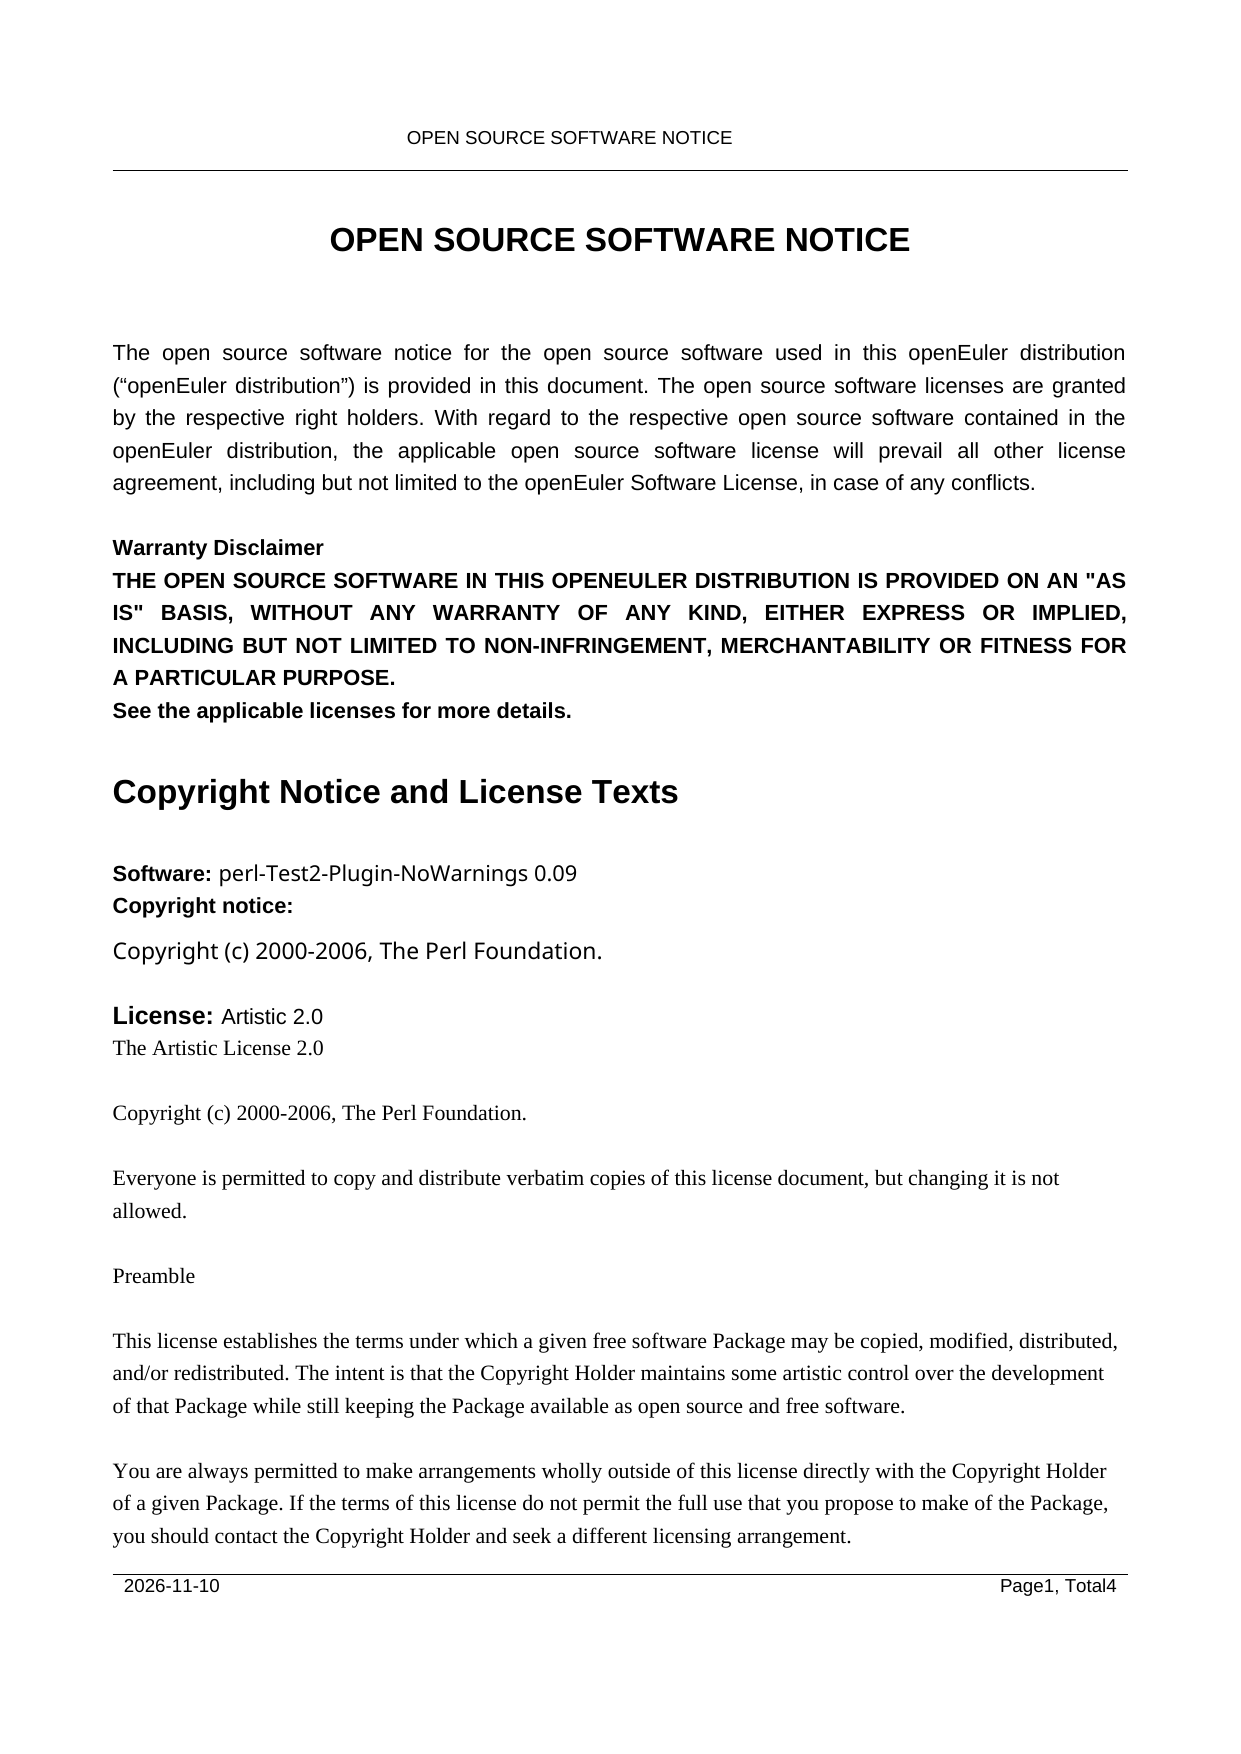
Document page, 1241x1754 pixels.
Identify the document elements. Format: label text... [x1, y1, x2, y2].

text Preamble [112, 1259, 1128, 1291]
text The Artistic License 2.0 [112, 1031, 1128, 1064]
text Copyright notice: [112, 889, 1128, 921]
text You are always permitted to make arrangements wholly outside of this license directly with the Copyright Holder of a given Package. If the terms of this license do not permit the full use that you propose to make of the Package, you should contact the Copyright Holder and seek a different licensing arrangement. [112, 1454, 1128, 1551]
text Everyone is permitted to copy and distribute verbatim copies of this license document, but changing it is not allowed. [112, 1161, 1128, 1226]
text Copyright (c) 2000-2006, The Perl Foundation. [112, 1096, 1128, 1129]
text THE OPEN SOURCE SOFTWARE IN THIS OPENEULER DISTRIBUTION IS PROVIDED ON AN "AS IS" BASIS, WITHOUT ANY WARRANTY OF ANY KIND, EITHER EXPRESS OR IMPLIED, INCLUDING BUT NOT LIMITED TO NON-INFRINGEMENT, MERCHANTABILITY OR FITNESS FOR A PARTICULAR PURPOSE. See the applicable licenses for more details. [112, 564, 1128, 726]
text Copyright (c) 2000-2006, The Perl Foundation. [112, 934, 1128, 999]
text Copyright Notice and License Texts [112, 759, 1128, 824]
title Software: perl-Test2-Plugin-NoWarnings 0.09 [112, 856, 1128, 889]
text The open source software notice for the open source software used in this openEuler distribution (“openEuler distribution”) is provided in this document. The open source software licenses are granted by the respective right holders. With regard to the respective open source software contained in the openEuler distribution, the applicable open source software license will prevail all other license agreement, including but not limited to the openEuler Software License, in case of any conflicts. [112, 336, 1128, 499]
text OPEN SOURCE SOFTWARE NOTICE [112, 206, 1128, 271]
text License: Artistic 2.0 [112, 999, 1128, 1031]
text This license establishes the terms under which a given free software Package may be copied, modified, distributed, and/or redistributed. The intent is that the Copyright Holder maintains some artistic control over the development of that Package while still keeping the Package available as open source and free software. [112, 1324, 1128, 1421]
text Warranty Disclaimer [112, 531, 1128, 564]
